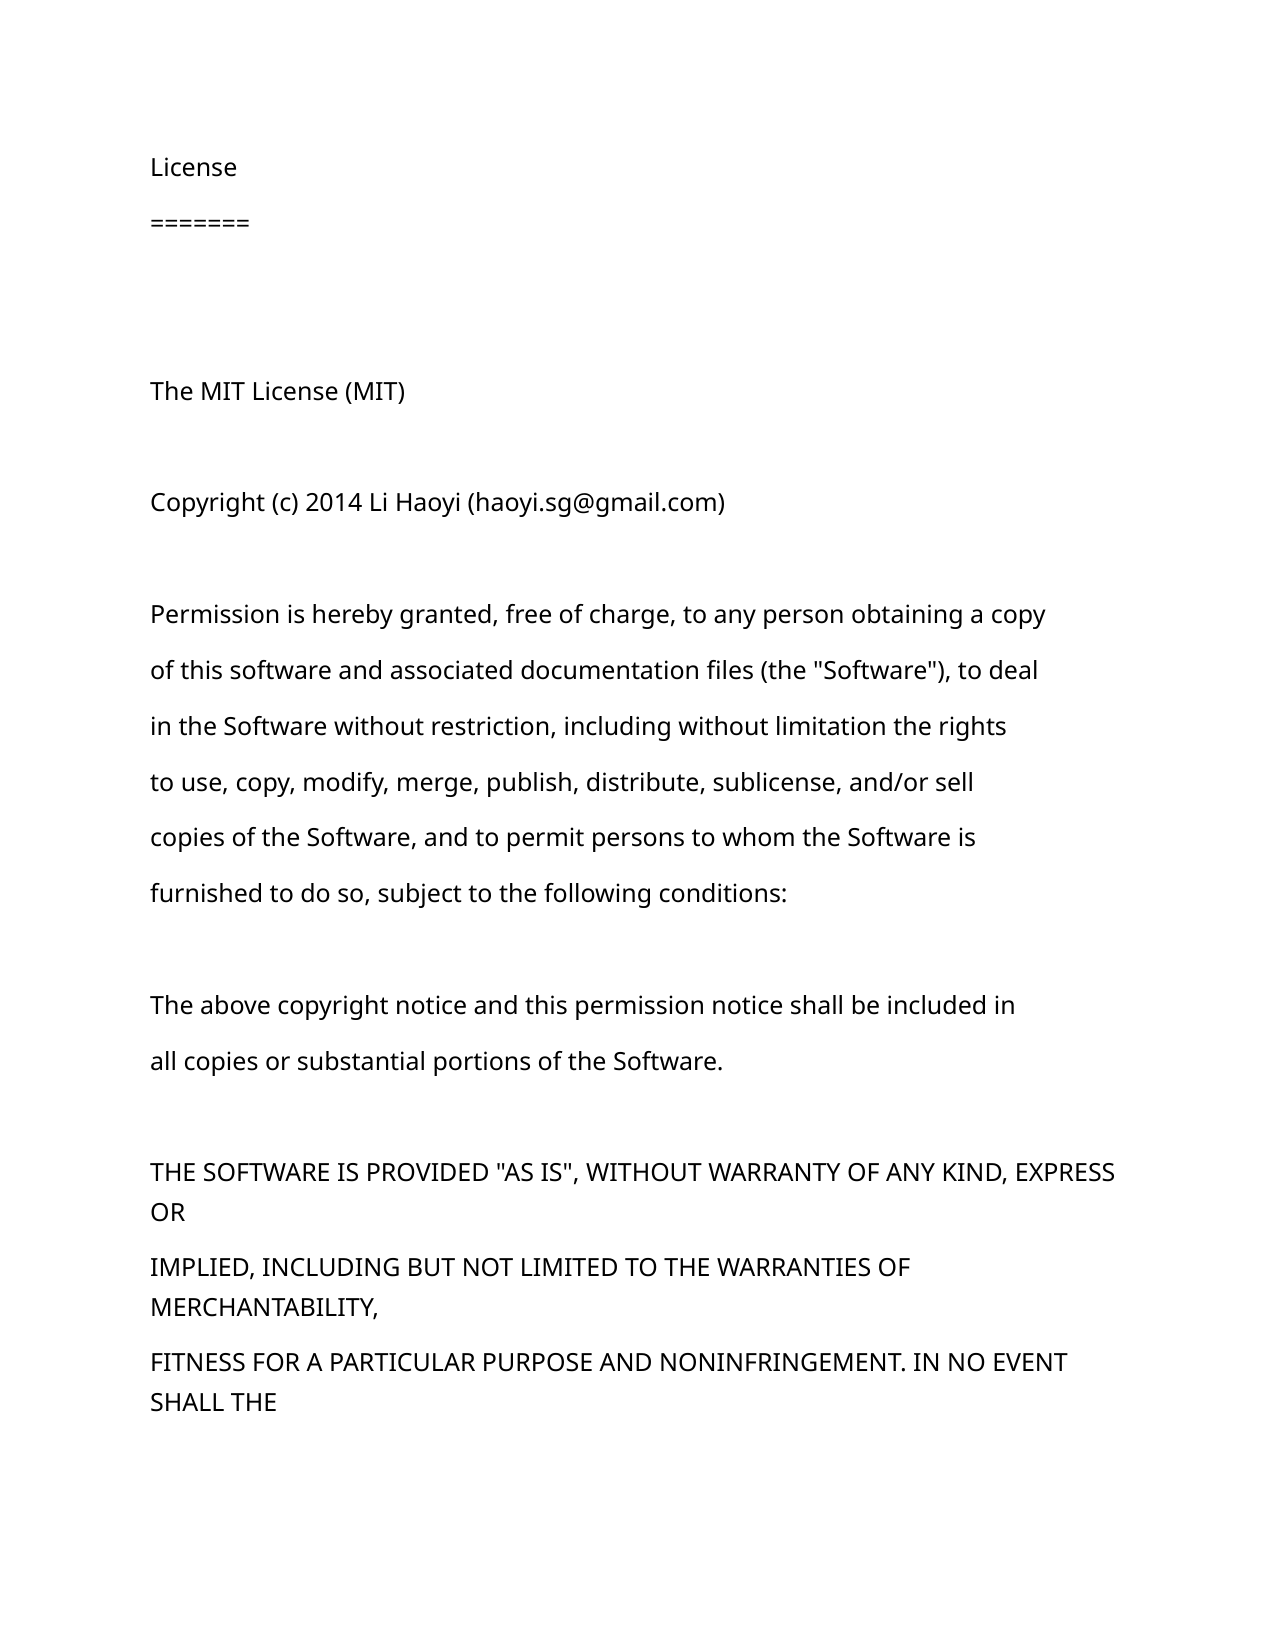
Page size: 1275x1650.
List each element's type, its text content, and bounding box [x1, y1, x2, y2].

text THE SOFTWARE IS PROVIDED "AS IS", WITHOUT WARRANTY OF ANY KIND, EXPRESS OR [150, 1155, 1125, 1228]
text The MIT License (MIT) [150, 373, 1125, 407]
text all copies or substantial portions of the Software. [150, 1043, 1125, 1077]
text of this software and associated documentation files (the "Software"), to deal [150, 652, 1125, 687]
text Copyright (c) 2014 Li Haoyi (haoyi.sg@gmail.com) [150, 485, 1125, 519]
text License [150, 150, 1125, 184]
text furnished to do so, subject to the following conditions: [150, 876, 1125, 910]
text in the Software without restriction, including without limitation the rights [150, 708, 1125, 742]
text copies of the Software, and to permit persons to whom the Software is [150, 820, 1125, 854]
text The above copyright notice and this permission notice shall be included in [150, 987, 1125, 1022]
text FITNESS FOR A PARTICULAR PURPOSE AND NONINFRINGEMENT. IN NO EVENT SHALL THE [150, 1345, 1125, 1418]
text IMPLIED, INCLUDING BUT NOT LIMITED TO THE WARRANTIES OF MERCHANTABILITY, [150, 1250, 1125, 1323]
text ======= [150, 206, 1125, 240]
text to use, copy, modify, merge, publish, distribute, sublicense, and/or sell [150, 764, 1125, 798]
text Permission is hereby granted, free of charge, to any person obtaining a copy [150, 597, 1125, 631]
